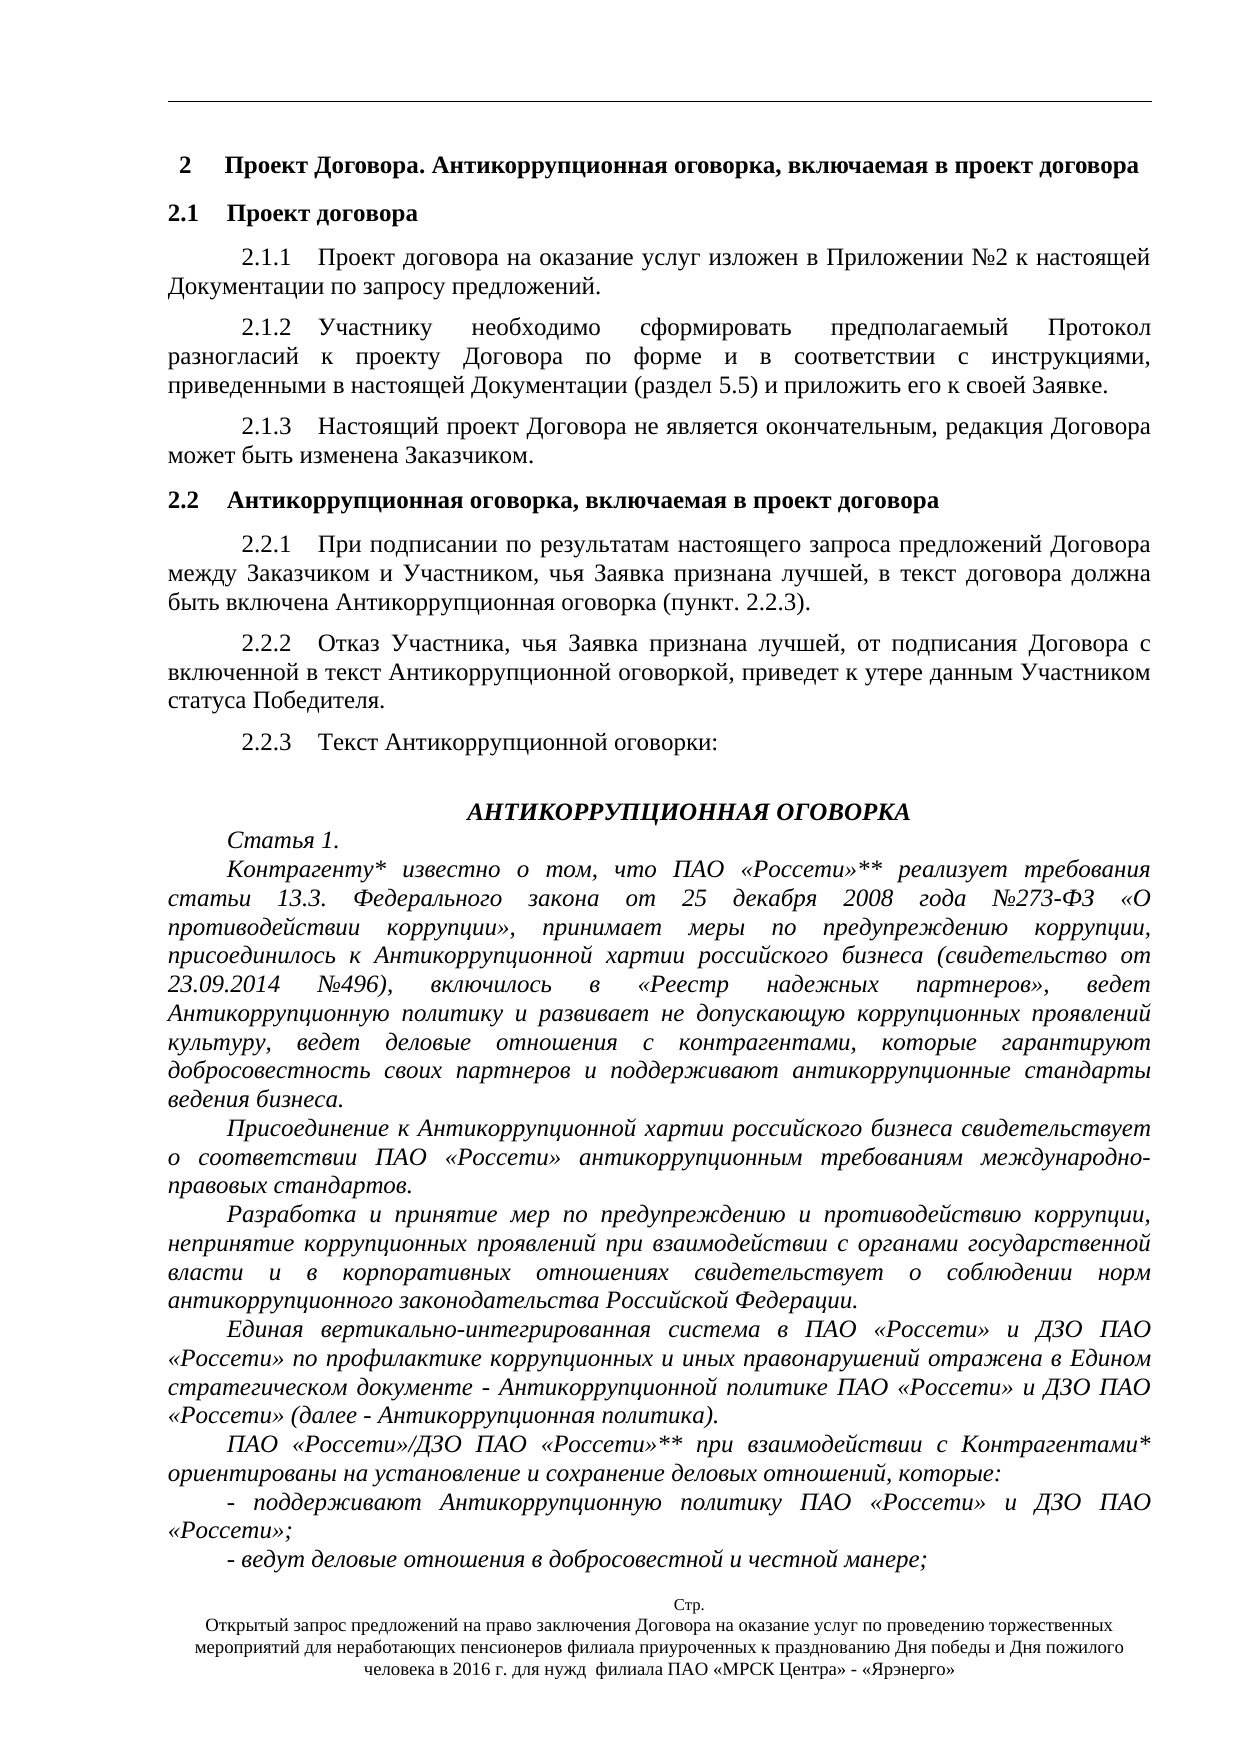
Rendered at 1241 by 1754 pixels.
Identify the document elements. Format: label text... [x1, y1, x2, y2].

text - ведут деловые отношения в добросовестной и честной манере; [168, 1544, 1152, 1573]
text Присоединение к Антикоррупционной хартии российского бизнеса свидетельствует о соответствии ПАО «Россети» антикоррупционным требованиям международно-правовых стандартов. [168, 1113, 1152, 1199]
subtitle Проект Договора. Антикоррупционная оговорка, включаемая в проект договора [166, 150, 1152, 179]
subtitle Отказ Участника, чья Заявка признана лучшей, от подписания Договора с включенной в текст Антикоррупционной оговоркой, приведет к утере данным Участником статуса Победителя. [168, 628, 1152, 714]
subtitle Настоящий проект Договора не является окончательным, редакция Договора может быть изменена Заказчиком. [168, 411, 1152, 468]
text АНТИКОРРУПЦИОННАЯ ОГОВОРКА [168, 797, 1152, 826]
text Статья 1. [168, 826, 1152, 854]
text - поддерживают Антикоррупционную политику ПАО «Россети» и ДЗО ПАО «Россети»; [168, 1487, 1152, 1544]
text ПАО «Россети»/ДЗО ПАО «Россети»** при взаимодействии с Контрагентами* ориентированы на установление и сохранение деловых отношений, которые: [168, 1429, 1152, 1487]
subtitle Проект договора на оказание услуг изложен в Приложении №2 к настоящей Документации по запросу предложений. [168, 242, 1152, 300]
subtitle Антикоррупционная оговорка, включаемая в проект договора [168, 485, 1152, 514]
subtitle При подписании по результатам настоящего запроса предложений Договора между Заказчиком и Участником, чья Заявка признана лучшей, в текст договора должна быть включена Антикоррупционная оговорка (пункт. 2.2.3). [168, 529, 1152, 616]
text Контрагенту* известно о том, что ПАО «Россети»** реализует требования статьи 13.3. Федерального закона от 25 декабря 2008 года №273-ФЗ «О противодействии коррупции», принимает меры по предупреждению коррупции, присоединилось к Антикоррупционной хартии российского бизнеса (свидетельство от 23.09.2014 №496), включилось в «Реестр надежных партнеров», ведет Антикоррупционную политику и развивает не допускающую коррупционных проявлений культуру, ведет деловые отношения с контрагентами, которые гарантируют добросовестность своих партнеров и поддерживают антикоррупционные стандарты ведения бизнеса. [168, 854, 1152, 1113]
text Разработка и принятие мер по предупреждению и противодействию коррупции, непринятие коррупционных проявлений при взаимодействии с органами государственной власти и в корпоративных отношениях свидетельствует о соблюдении норм антикоррупционного законодательства Российской Федерации. [168, 1199, 1152, 1314]
subtitle Проект договора [168, 198, 1152, 227]
text Единая вертикально-интегрированная система в ПАО «Россети» и ДЗО ПАО «Россети» по профилактике коррупционных и иных правонарушений отражена в Едином стратегическом документе - Антикоррупционной политике ПАО «Россети» и ДЗО ПАО «Россети» (далее - Антикоррупционная политика). [168, 1314, 1152, 1429]
subtitle Текст Антикоррупционной оговорки: [168, 727, 1152, 756]
subtitle Участнику необходимо сформировать предполагаемый Протокол разногласий к проекту Договора по форме и в соответствии с инструкциями, приведенными в настоящей Документации (раздел 5.5) и приложить его к своей Заявке. [168, 312, 1152, 398]
